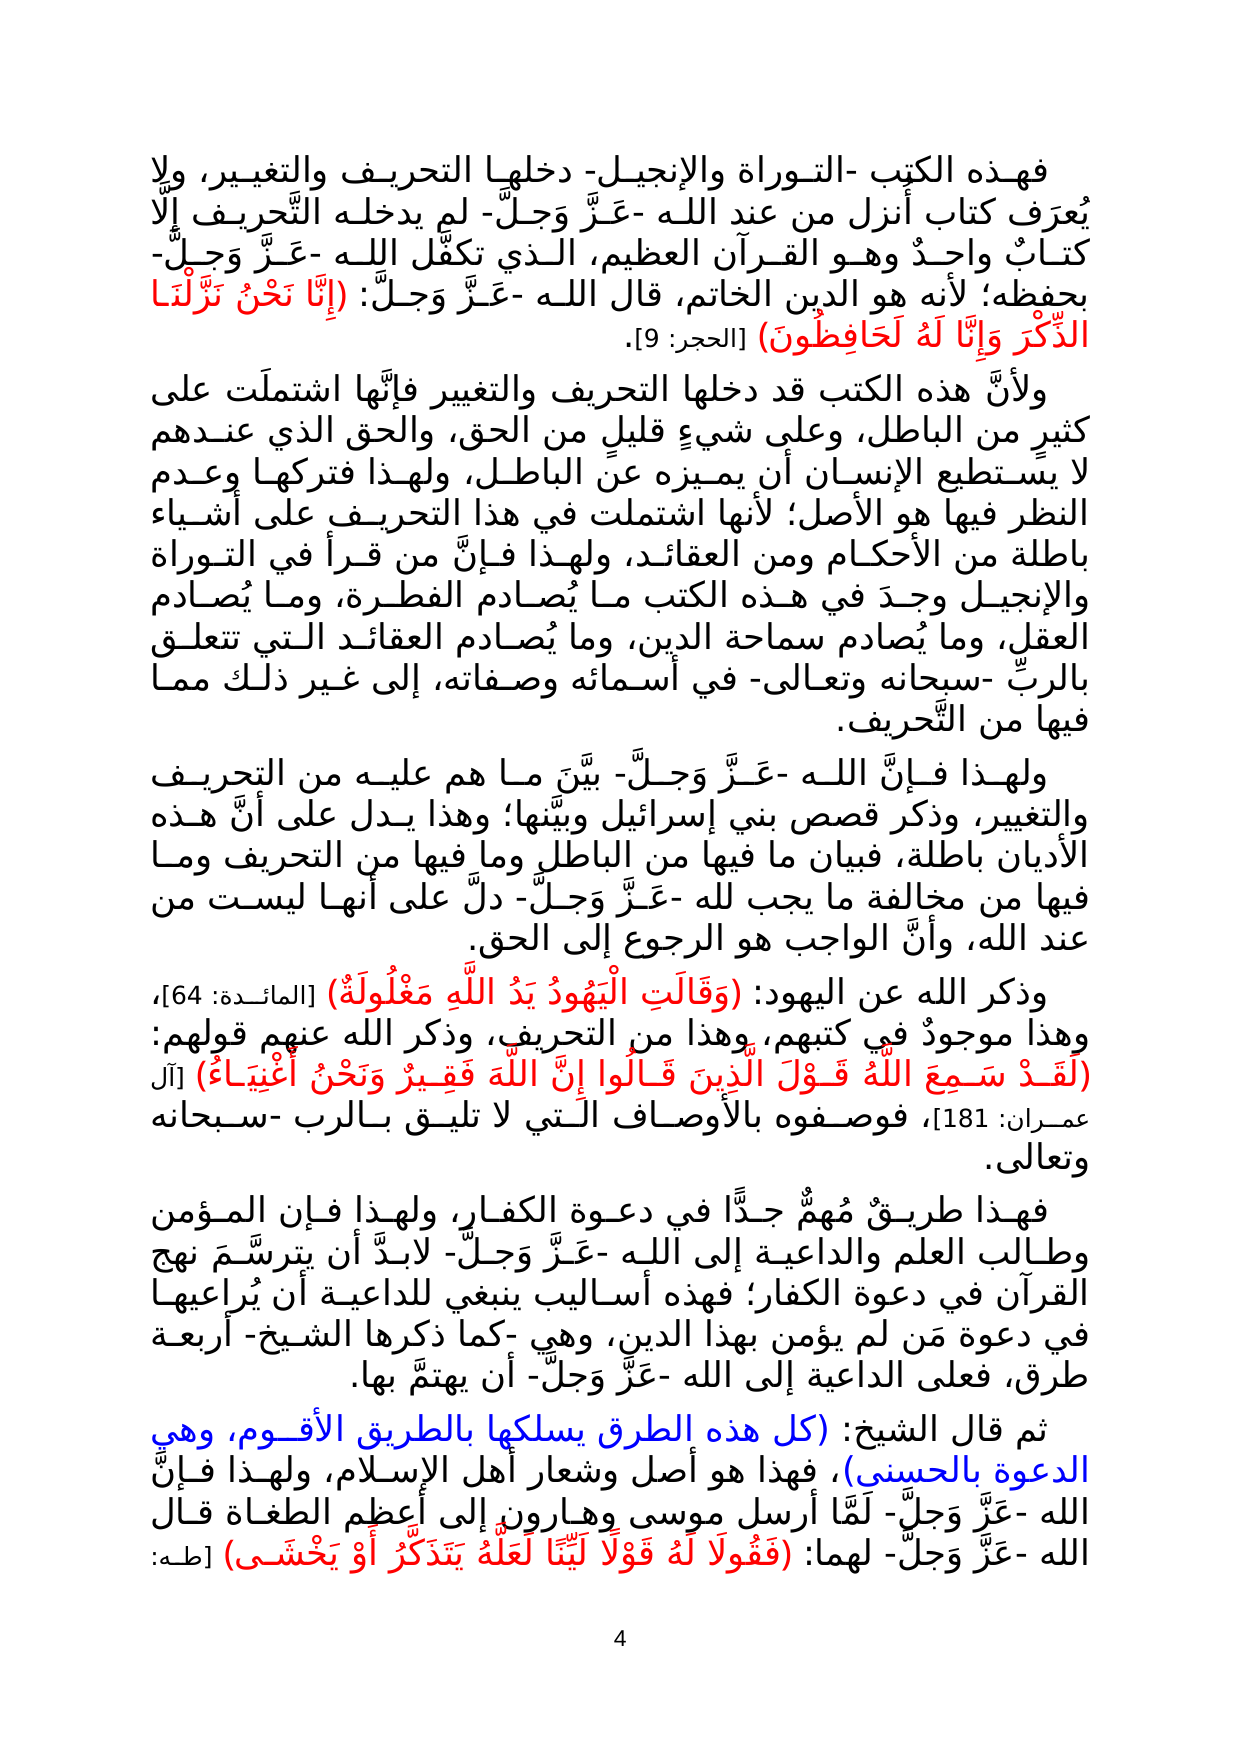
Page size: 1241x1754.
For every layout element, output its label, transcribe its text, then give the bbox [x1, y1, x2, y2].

text وذكر الله عن اليهود: ﴿وَقَالَتِ الْيَهُودُ يَدُ اللَّهِ مَغْلُولَةٌ﴾ [المائدة: 64]، وهذا موجودٌ في كتبهم، وهذا من التحريف، وذكر الله عنهم قولهم: ﴿لَقَدْ سَمِعَ اللَّهُ قَوْلَ الَّذِينَ قَالُوا إِنَّ اللَّهَ فَقِيرٌ وَنَحْنُ أَغْنِيَاءُ﴾ [آل عمران: 181]، فوصفوه بالأوصاف التي لا تليق بالرب -سبحانه وتعالى. [150, 971, 1090, 1177]
text ولأنَّ هذه الكتب قد دخلها التحريف والتغيير فإنَّها اشتملَت على كثيرٍ من الباطل، وعلى شيءٍ قليلٍ من الحق، والحق الذي عندهم لا يستطيع الإنسان أن يميزه عن الباطل، ولهذا فتركها وعدم النظر فيها هو الأصل؛ لأنها اشتملت في هذا التحريف على أشياء باطلة من الأحكام ومن العقائد، ولهذا فإنَّ من قرأ في التوراة والإنجيل وجدَ في هذه الكتب ما يُصادم الفطرة، وما يُصادم العقل، وما يُصادم سماحة الدين، وما يُصادم العقائد التي تتعلق بالربِّ -سبحانه وتعالى- في أسمائه وصفاته، إلى غير ذلك مما فيها من التَّحريف. [150, 369, 1090, 740]
text فهذه الكتب -التوراة والإنجيل- دخلها التحريف والتغيير، ولا يُعرَف كتاب أُنزل من عند الله -عَزَّ وَجلَّ- لم يدخله التَّحريف إلَّا كتابٌ واحدٌ وهو القرآن العظيم، الذي تكفَّل الله -عَزَّ وَجلَّ- بحفظه؛ لأنه هو الدين الخاتم، قال الله -عَزَّ وَجلَّ: ﴿إِنَّا نَحْنُ نَزَّلْنَا الذِّكْرَ وَإِنَّا لَهُ لَحَافِظُونَ﴾ [الحجر: 9]. [150, 150, 1090, 356]
text ولهذا فإنَّ الله -عَزَّ وَجلَّ- بيَّنَ ما هم عليه من التحريف والتغيير، وذكر قصص بني إسرائيل وبيَّنها؛ وهذا يدل على أنَّ هذه الأديان باطلة، فبيان ما فيها من الباطل وما فيها من التحريف وما فيها من مخالفة ما يجب لله -عَزَّ وَجلَّ- دلَّ على أنها ليست من عند الله، وأنَّ الواجب هو الرجوع إلى الحق. [150, 752, 1090, 959]
text فهذا طريقٌ مُهمٌّ جدًّا في دعوة الكفار، ولهذا فإن المؤمن وطالب العلم والداعية إلى الله -عَزَّ وَجلَّ- لابدَّ أن يترسَّمَ نهج القرآن في دعوة الكفار؛ فهذه أساليب ينبغي للداعية أن يُراعيها في دعوة مَن لم يؤمن بهذا الدين، وهي -كما ذكرها الشيخ- أربعة طرق، فعلى الداعية إلى الله -عَزَّ وَجلَّ- أن يهتمَّ بها. [150, 1190, 1090, 1396]
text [150, 1409, 1090, 1574]
